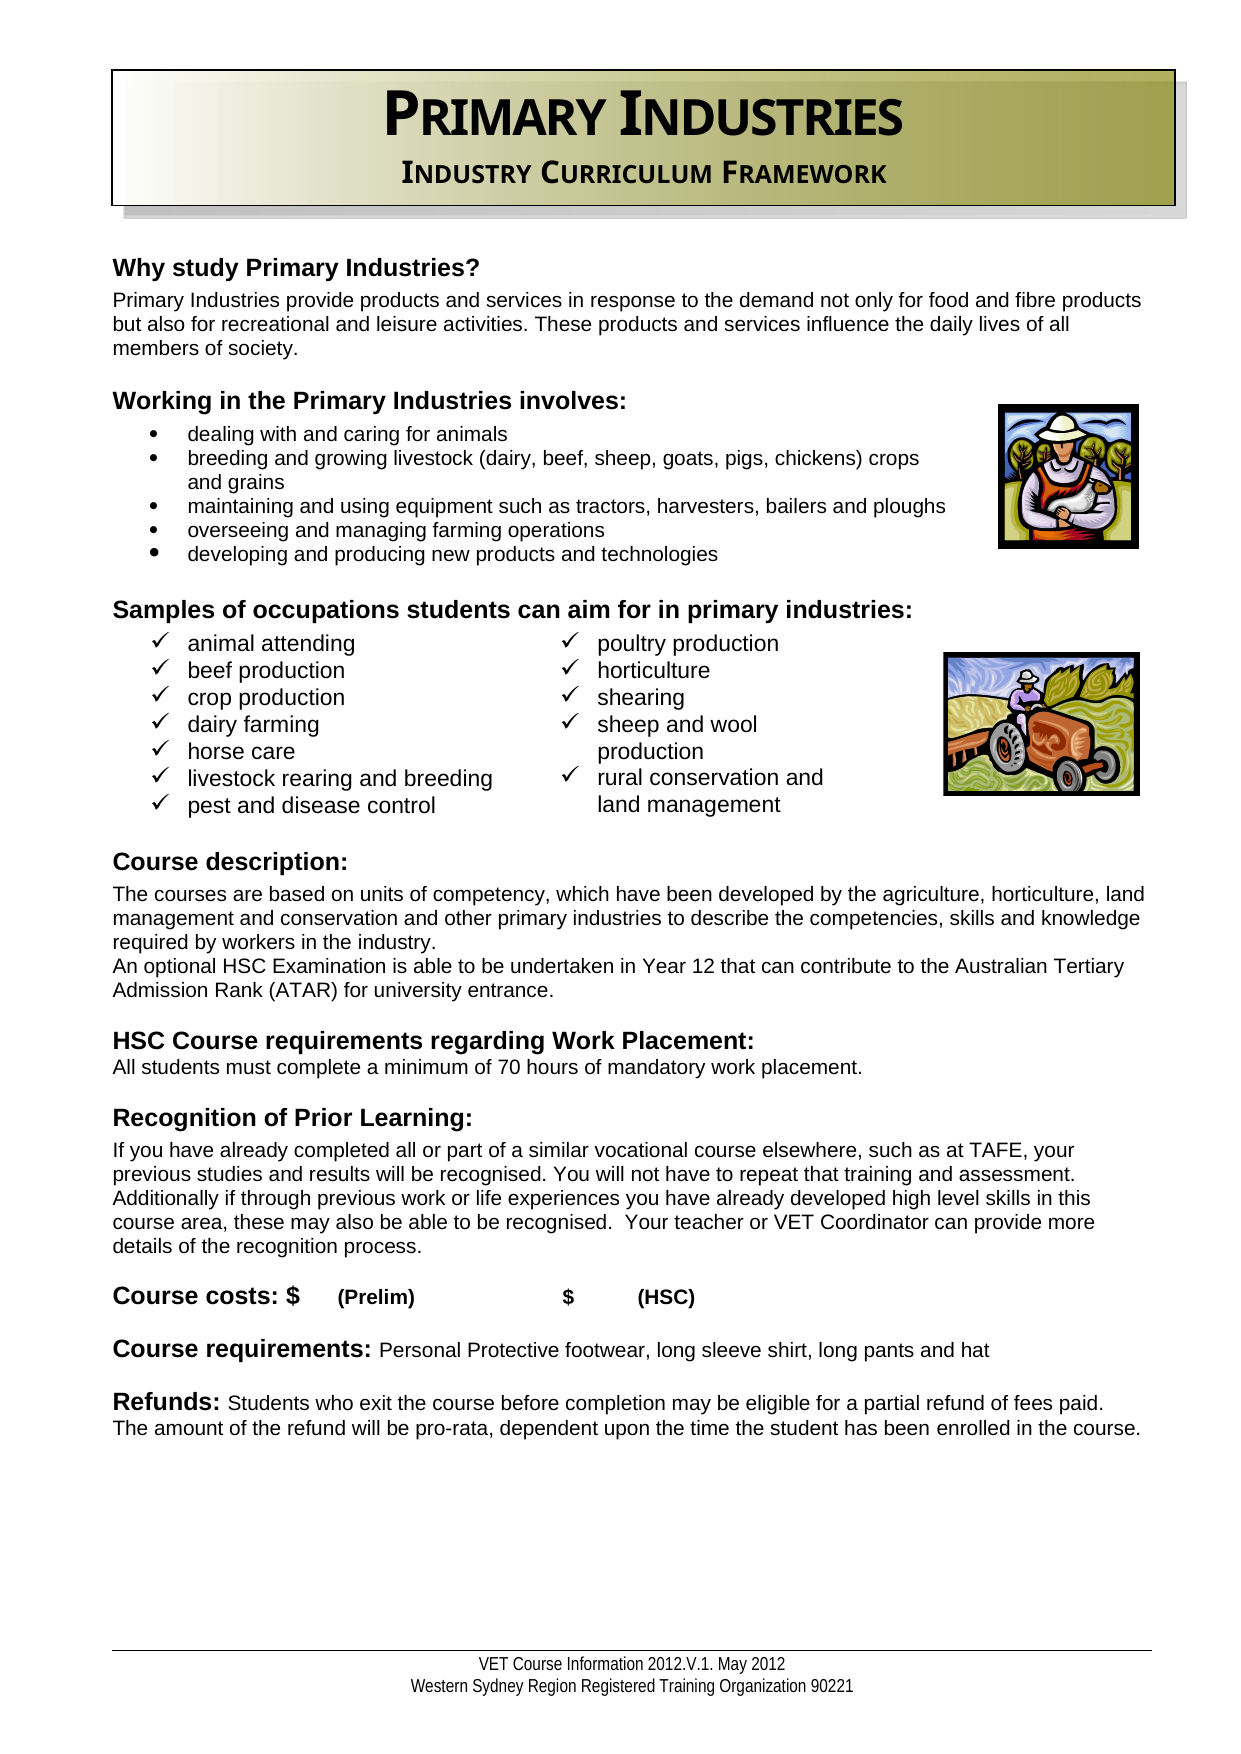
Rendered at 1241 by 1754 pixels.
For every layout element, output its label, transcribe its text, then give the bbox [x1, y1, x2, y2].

text HSC Course requirements regarding Work Placement: [112, 1026, 1149, 1055]
table_header [961, 386, 1178, 567]
text Refunds: Students who exit the course before completion may be eligible for a partial refund of fees paid. [112, 1387, 1240, 1416]
table_header Working in the Primary Industries involves: dealing with and caring for animals breeding and growing livestock (dairy, beef, sheep, goats, pigs, chickens) crops and grains maintaining and using equipment such as tractors, harvesters, bailers and ploughs overseeing and managing farming operations developing and producing new products and technologies [101, 386, 961, 567]
table_header [866, 630, 1219, 818]
text Course requirements: Personal Protective footwear, long sleeve shirt, long pants and hat [112, 1334, 1152, 1363]
text Primary Industries provide products and services in response to the demand not only for food and fibre products but also for recreational and leisure activities. These products and services influence the daily lives of all members of society. [112, 288, 1152, 360]
subtitle Course description: [112, 847, 1152, 876]
subtitle Samples of occupations students can aim for in primary industries: [112, 595, 1152, 624]
text The amount of the refund will be pro-rata, dependent upon the time the student has been enrolled in the course. [112, 1416, 1240, 1439]
table_header animal attending beef production crop production dairy farming horse care livestock rearing and breeding pest and disease control [101, 630, 511, 818]
text The courses are based on units of competency, which have been developed by the agriculture, horticulture, land management and conservation and other primary industries to describe the competencies, skills and knowledge required by workers in the industry. [112, 882, 1152, 954]
text If you have already completed all or part of a similar vocational course elsewhere, such as at TAFE, your previous studies and results will be recognised. You will not have to repeat that training and assessment. Additionally if through previous work or life experiences you have already developed high level skills in this course area, these may also be able to be recognised. Your teacher or VET Coordinator can provide more details of the recognition process. [112, 1138, 1152, 1257]
subtitle Recognition of Prior Learning: [112, 1103, 1152, 1131]
text An optional HSC Examination is able to be undertaken in Year 12 that can contribute to the Australian Tertiary Admission Rank (ATAR) for university entrance. [112, 954, 1149, 1002]
text All students must complete a minimum of 70 hours of mandatory work placement. [112, 1055, 1152, 1079]
subtitle Why study Primary Industries? [112, 253, 1152, 282]
text Course costs: $ (Prelim) $ (HSC) [112, 1281, 1152, 1310]
table_header poultry production horticulture shearing sheep and wool production rural conservation and land management [511, 630, 866, 818]
